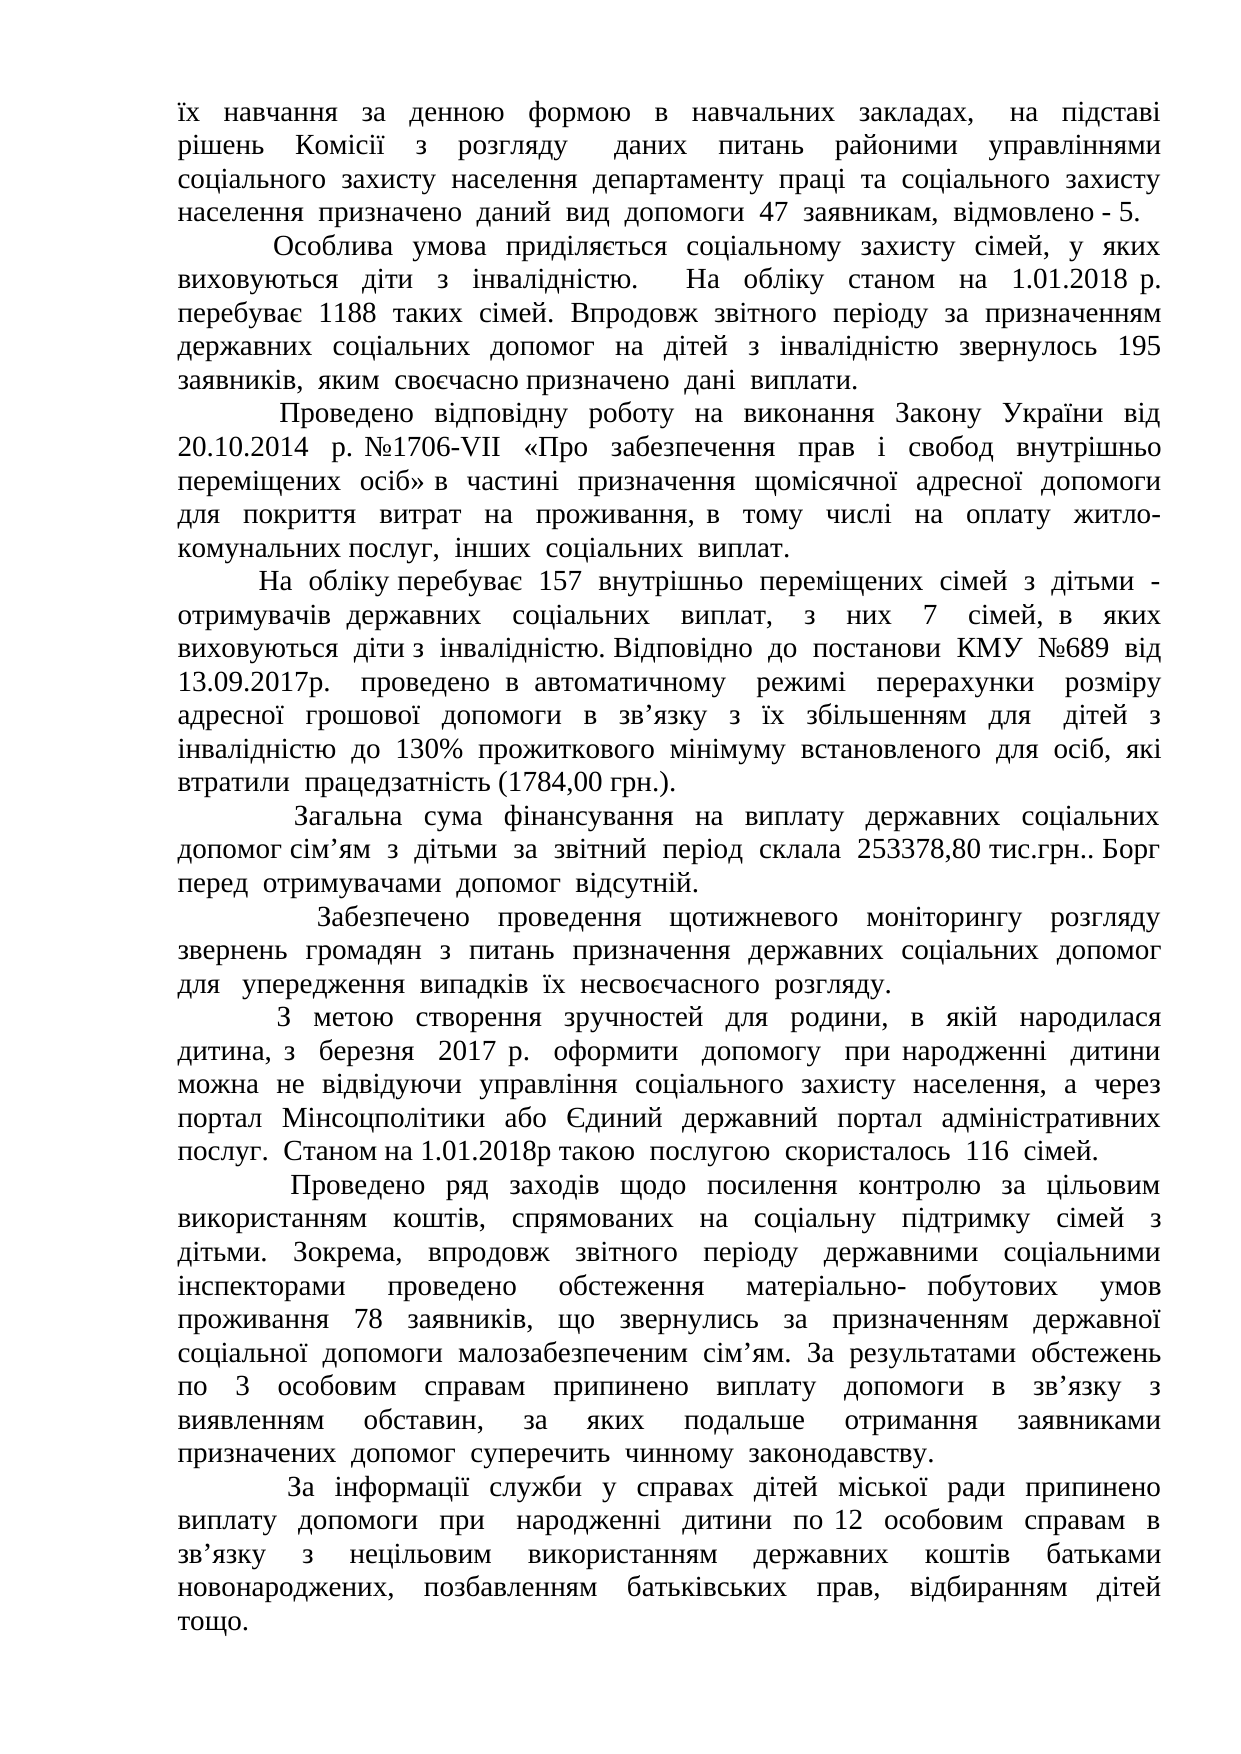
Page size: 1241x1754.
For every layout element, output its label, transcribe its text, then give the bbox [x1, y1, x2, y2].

text Особлива умова приділяється соціальному захисту сімей, у яких виховуються діти з інвалідністю. На обліку станом на 1.01.2018 р. перебуває 1188 таких сімей. Впродовж звітного періоду за призначенням державних соціальних допомог на дітей з інвалідністю звернулось 195 заявників, яким своєчасно призначено дані виплати. [177, 228, 1162, 396]
text На обліку перебуває 157 внутрішньо переміщених сімей з дітьми - отримувачів державних соціальних виплат, з них 7 сімей, в яких виховуються діти з інвалідністю. Відповідно до постанови КМУ №689 від 13.09.2017р. проведено в автоматичному режимі перерахунки розміру адресної грошової допомоги в зв’язку з їх збільшенням для дітей з інвалідністю до 130% прожиткового мінімуму встановленого для осіб, які втратили працедзатність (1784,00 грн.). [177, 563, 1162, 798]
text З метою створення зручностей для родини, в якій народилася дитина, з березня 2017 р. оформити допомогу при народженні дитини можна не відвідуючи управління соціального захисту населення, а через портал Мінсоцполітики або Єдиний державний портал адміністративних послуг. Станом на 1.01.2018р такою послугою скористалось 116 сімей. [177, 999, 1162, 1167]
text Забезпечено проведення щотижневого моніторингу розгляду звернень громадян з питань призначення державних соціальних допомог для упередження випадків їх несвоєчасного розгляду. [177, 899, 1162, 999]
text За інформації служби у справах дітей міської ради припинено виплату допомоги при народженні дитини по 12 особовим справам в зв’язку з нецільовим використанням державних коштів батьками новонароджених, позбавленням батьківських прав, відбиранням дітей тощо. [177, 1469, 1162, 1637]
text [177, 94, 1162, 228]
text Загальна сума фінансування на виплату державних соціальних допомог сім’ям з дітьми за звітний період склала 253378,80 тис.грн.. Борг перед отримувачами допомог відсутній. [177, 798, 1162, 899]
text Проведено відповідну роботу на виконання Закону України від 20.10.2014 р. №1706-VІІ «Про забезпечення прав і свобод внутрішньо переміщених осіб» в частині призначення щомісячної адресної допомоги для покриття витрат на проживання, в тому числі на оплату житло-комунальних послуг, інших соціальних виплат. [177, 396, 1162, 563]
text Проведено ряд заходів щодо посилення контролю за цільовим використанням коштів, спрямованих на соціальну підтримку сімей з дітьми. Зокрема, впродовж звітного періоду державними соціальними інспекторами проведено обстеження матеріально- побутових умов проживання 78 заявників, що звернулись за призначенням державної соціальної допомоги малозабезпеченим сім’ям. За результатами обстежень по 3 особовим справам припинено виплату допомоги в зв’язку з виявленням обставин, за яких подальше отримання заявниками призначених допомог суперечить чинному законодавству. [177, 1167, 1162, 1469]
